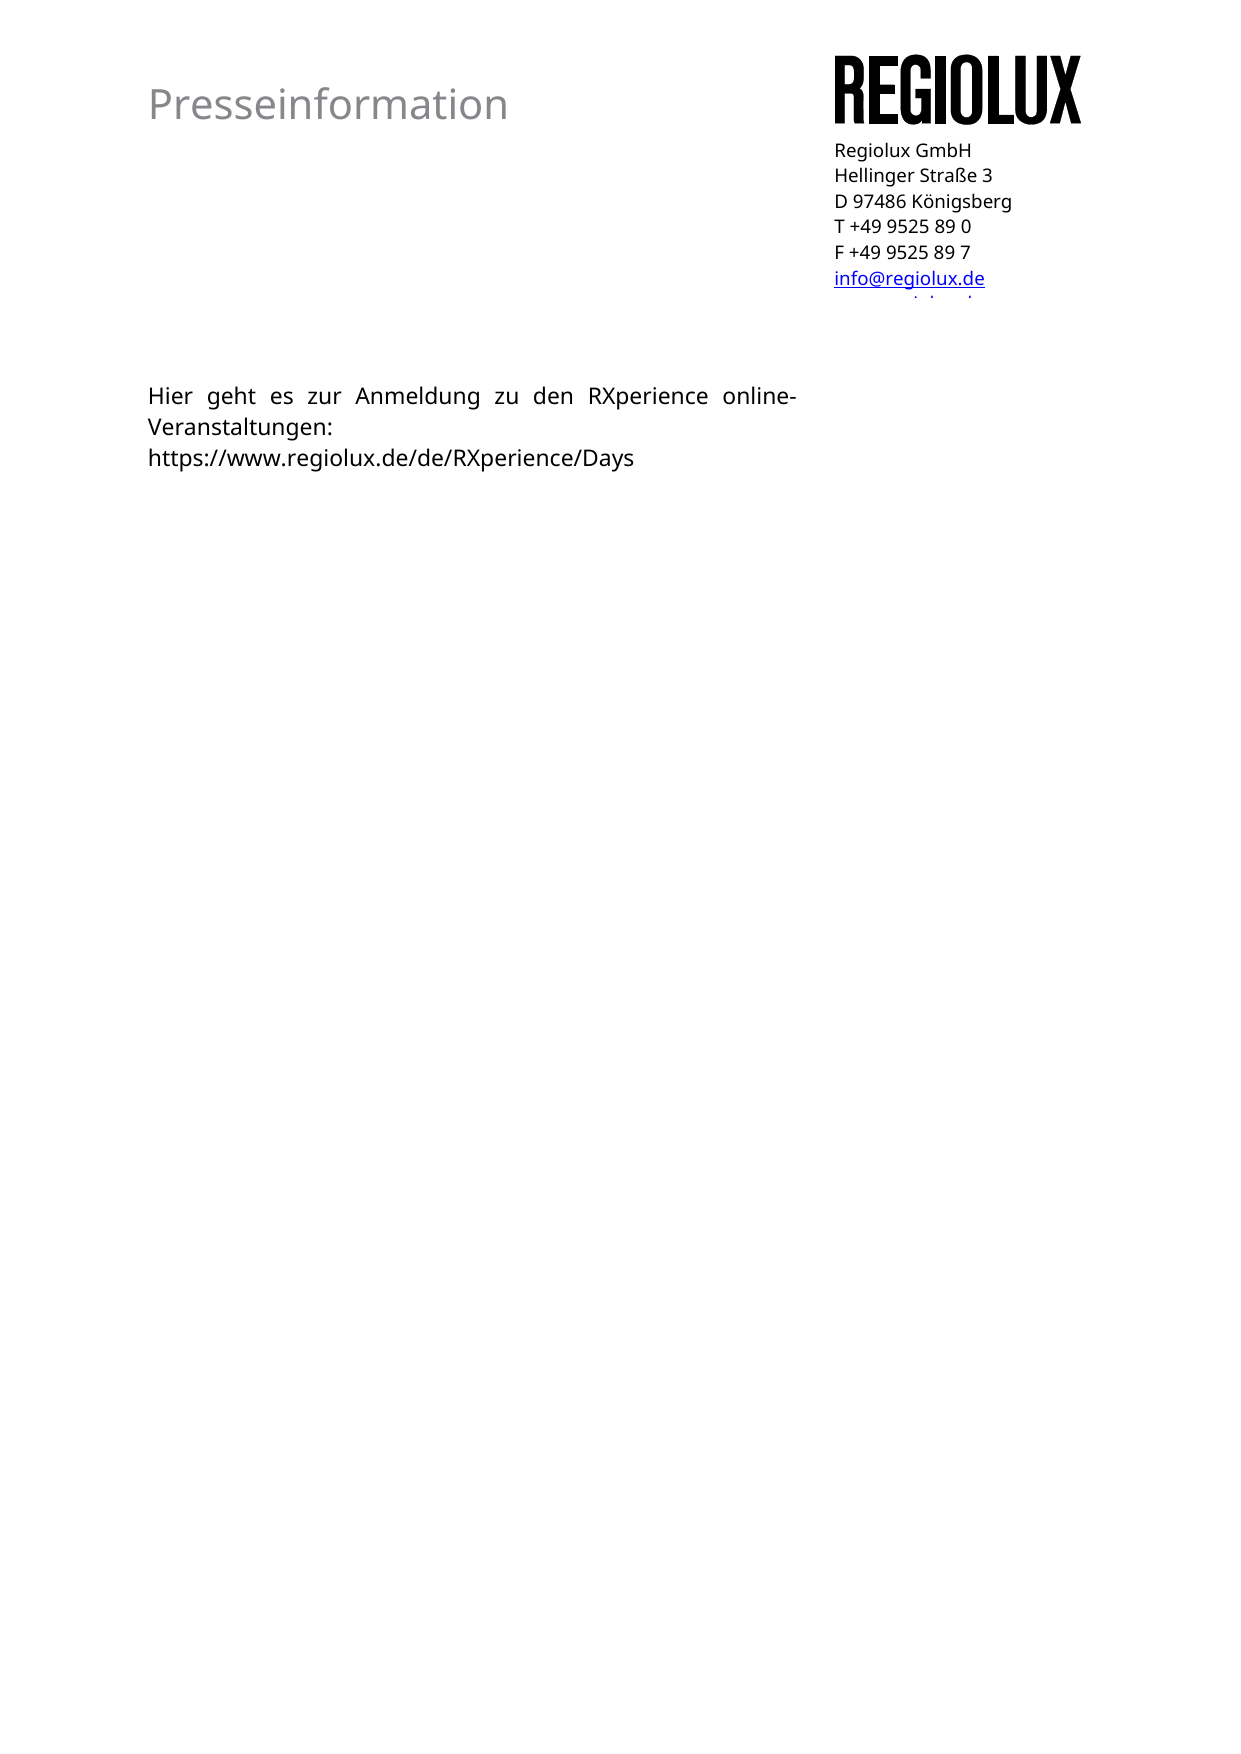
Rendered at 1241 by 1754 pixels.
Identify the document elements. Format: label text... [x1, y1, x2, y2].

text Hier geht es zur Anmeldung zu den RXperience online-Veranstaltungen: [148, 380, 797, 442]
text https://www.regiolux.de/de/RXperience/Days [148, 442, 797, 473]
